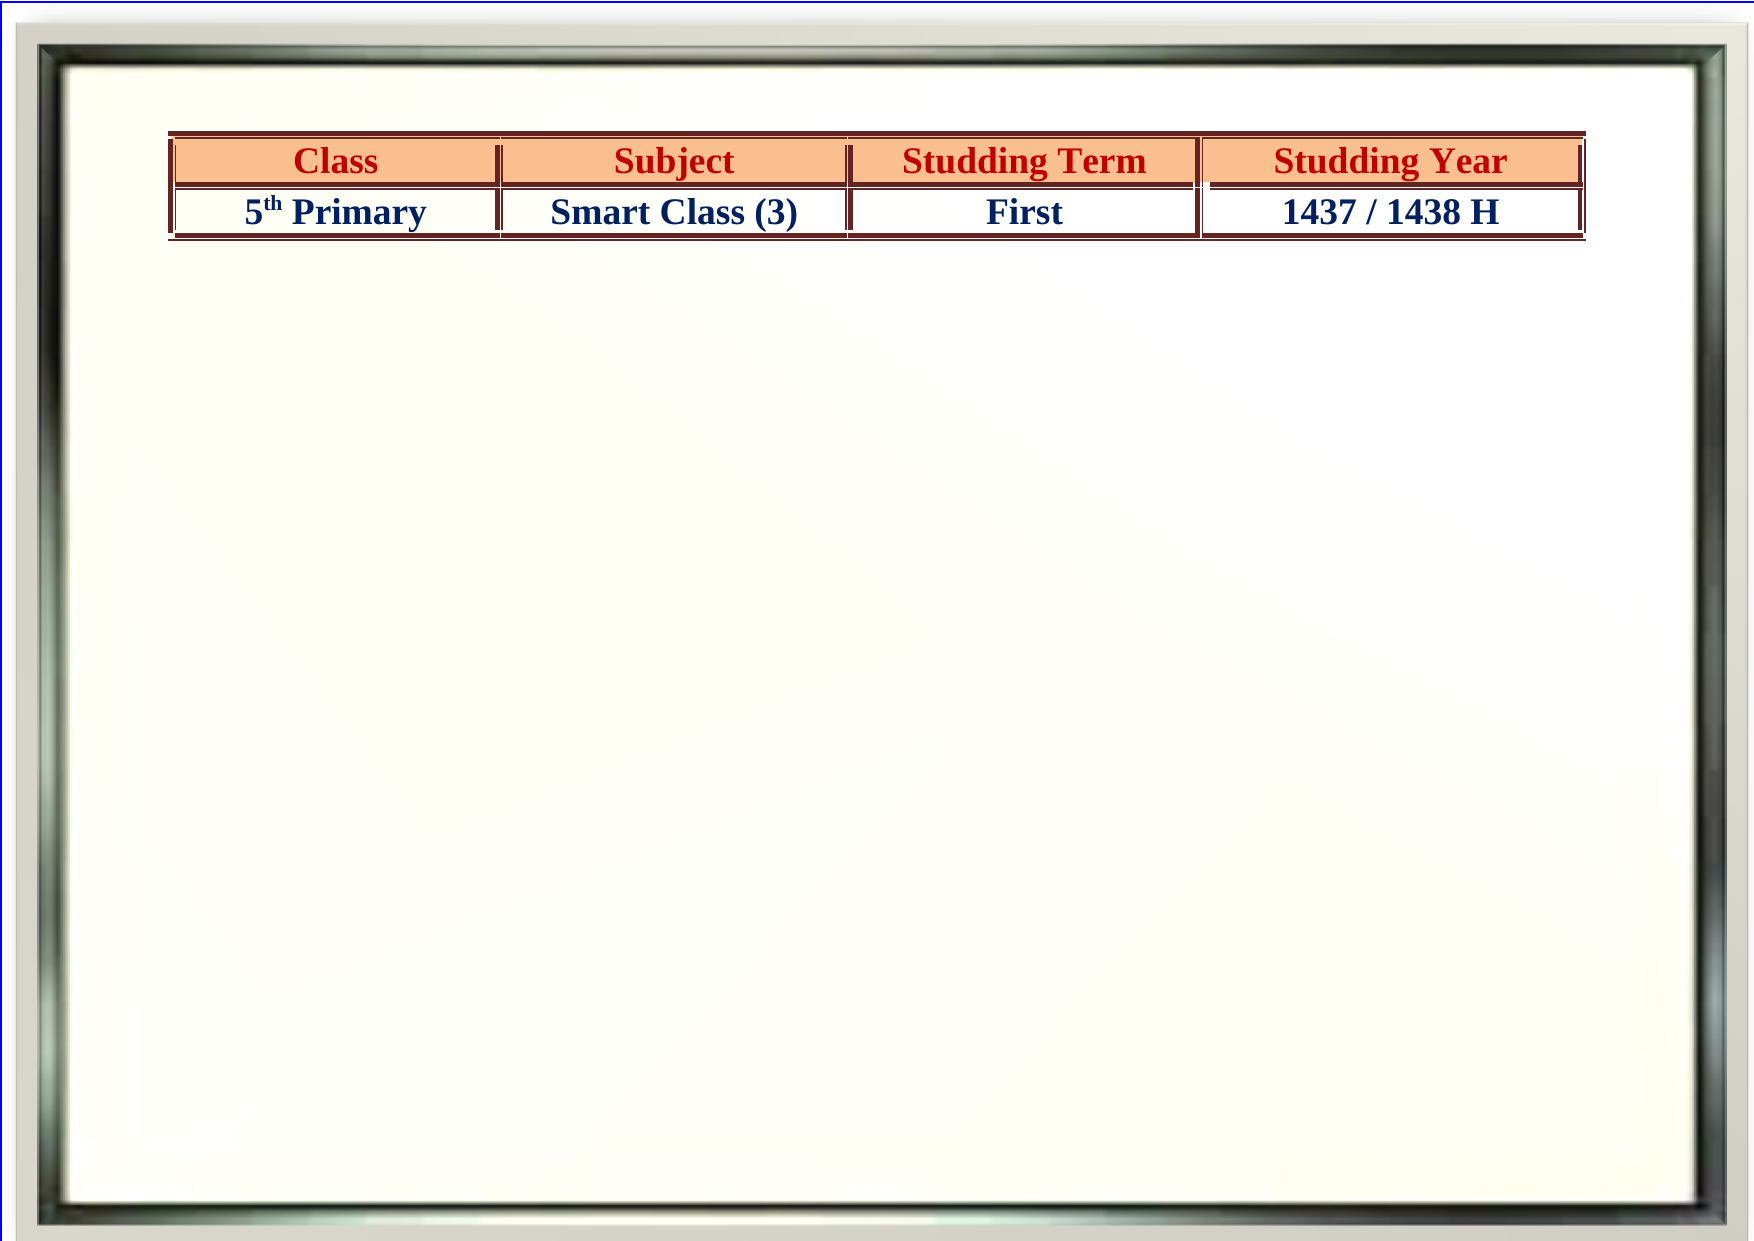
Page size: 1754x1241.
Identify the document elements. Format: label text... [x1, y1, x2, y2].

table_cell Smart Class (3) [499, 182, 849, 233]
table_cell First [849, 182, 1199, 233]
picture [2, 3, 1754, 1241]
table_header Studding Year [1203, 139, 1582, 182]
table_cell 1437 / 1438 H [1199, 182, 1582, 233]
table_cell 5th Primary [173, 182, 499, 233]
table_header Subject [499, 136, 849, 182]
table_header Studding Term [849, 139, 1195, 182]
table_header Class [172, 136, 499, 182]
